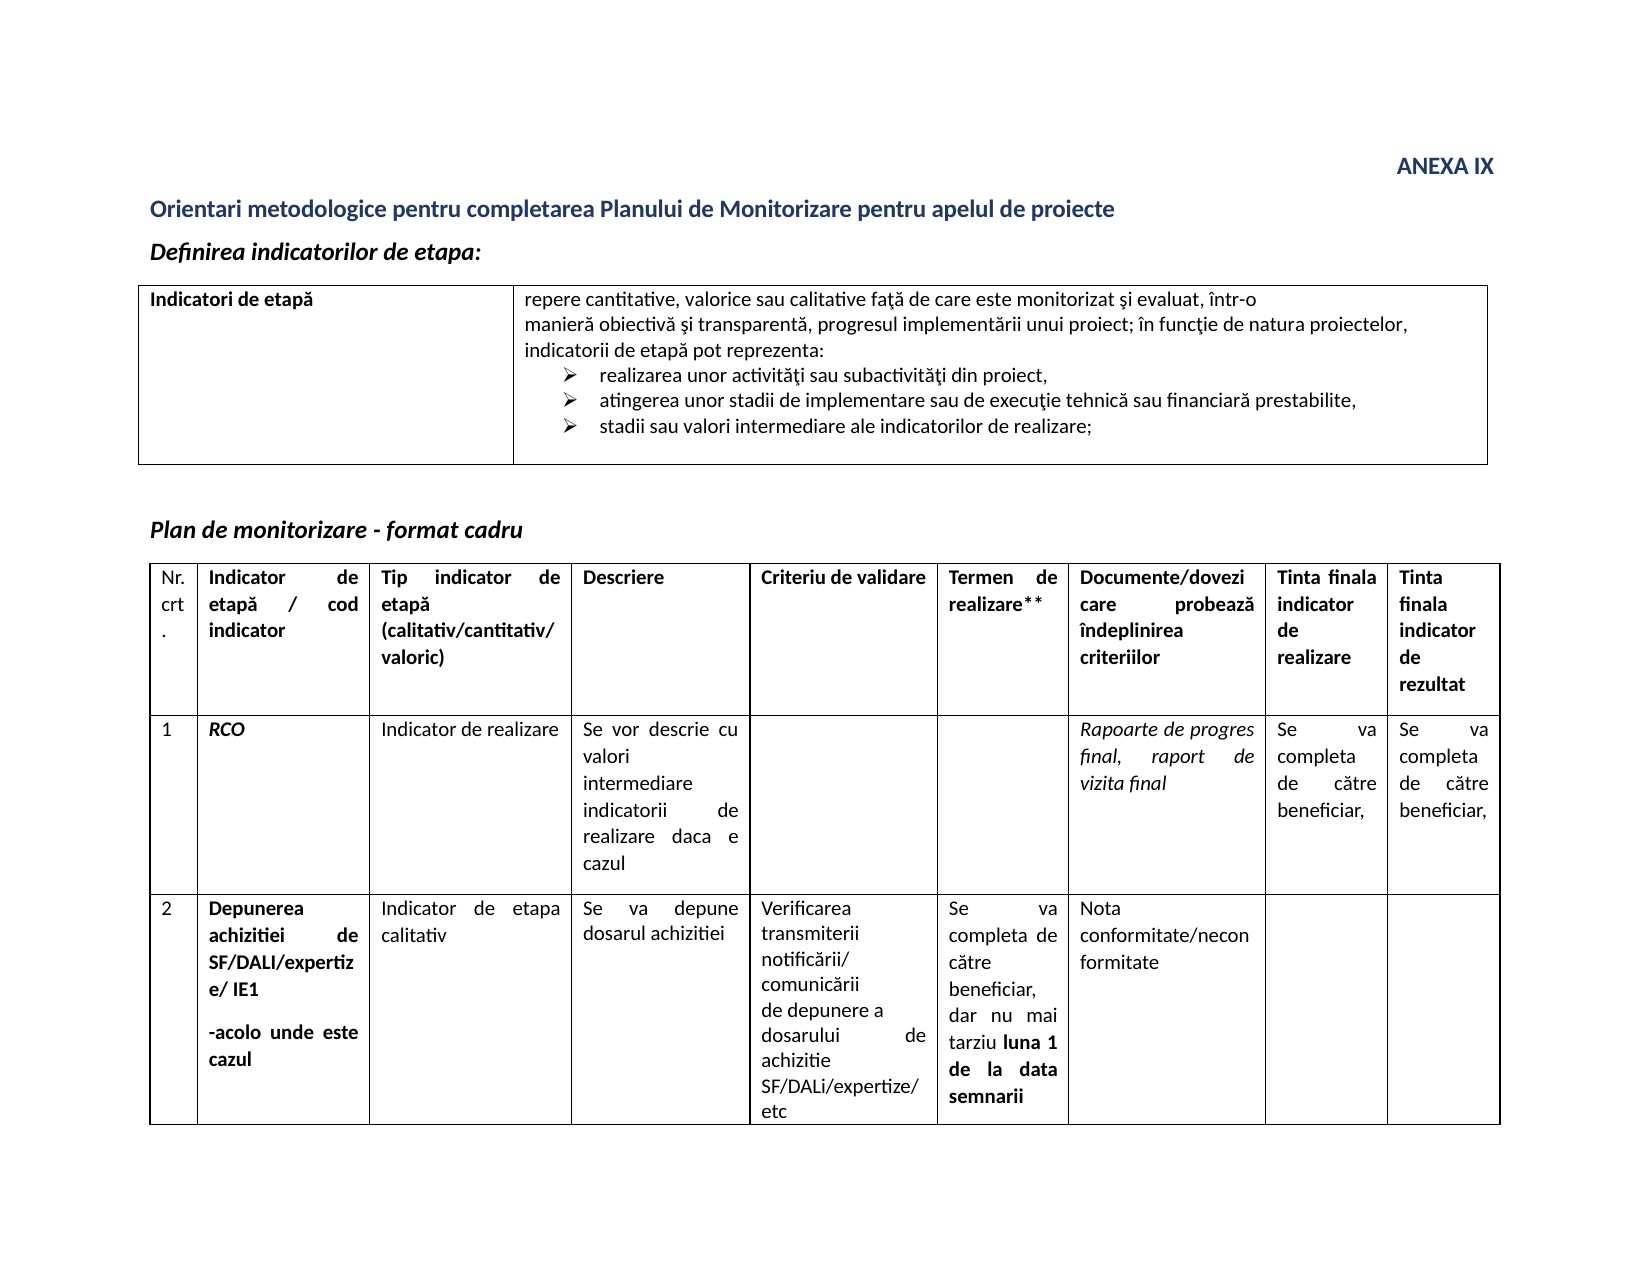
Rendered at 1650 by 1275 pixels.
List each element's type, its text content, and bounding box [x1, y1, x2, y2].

table_cell 2 [151, 895, 197, 1124]
table_header Termen de realizare** [938, 564, 1068, 715]
table_header Tinta finala indicator de realizare [1266, 564, 1387, 715]
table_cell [198, 895, 369, 1124]
table_cell [751, 716, 937, 894]
table_cell Se va completa de către beneficiar, [1388, 716, 1499, 894]
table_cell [370, 895, 571, 1124]
table_header Nr. crt. [151, 564, 197, 715]
table_cell Se va completa de către beneficiar, [1266, 716, 1387, 894]
table_header Tinta finala indicator de rezultat [1388, 564, 1499, 715]
table_cell [1266, 895, 1387, 1124]
table_header Indicatori de etapă [139, 286, 513, 464]
text Plan de monitorizare - format cadru [150, 514, 1492, 544]
text Orientari metodologice pentru completarea Planului de Monitorizare pentru apelul de proiecte [150, 193, 1494, 223]
table_cell Se vor descrie cu valori intermediare indicatorii de realizare daca e cazul [572, 716, 749, 894]
text Definirea indicatorilor de etapa: [150, 236, 1500, 267]
table_header Criteriu de validare [751, 564, 937, 715]
table_cell 1 [151, 716, 197, 894]
table_header Descriere [572, 564, 749, 715]
table_cell RCO [198, 716, 369, 894]
table_cell Indicator de realizare [370, 716, 571, 894]
table_cell Rapoarte de progres final, raport de vizita final [1069, 716, 1265, 894]
table_header Documente/dovezi care probează îndeplinirea criteriilor [1069, 564, 1265, 715]
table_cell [572, 895, 749, 1124]
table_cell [751, 895, 937, 1124]
table_cell [938, 716, 1068, 894]
table_cell [1388, 895, 1499, 1124]
table_header repere cantitative, valorice sau calitative faţă de care este monitorizat şi evaluat, într-o manieră obiectivă şi transparentă, progresul implementării unui proiect; în funcţie de natura proiectelor, indicatorii de etapă pot reprezenta: realizarea unor activităţi sau subactivităţi din proiect, atingerea unor stadii de implementare sau de execuţie tehnică sau financiară prestabilite, stadii sau valori intermediare ale indicatorilor de realizare; [514, 286, 1487, 464]
table_header Indicator de etapă / cod indicator [198, 564, 369, 715]
text ANEXA IX [150, 150, 1494, 181]
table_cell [938, 895, 1068, 1124]
table_header Tip indicator de etapă (calitativ/cantitativ/valoric) [370, 564, 571, 715]
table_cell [1069, 895, 1265, 1124]
